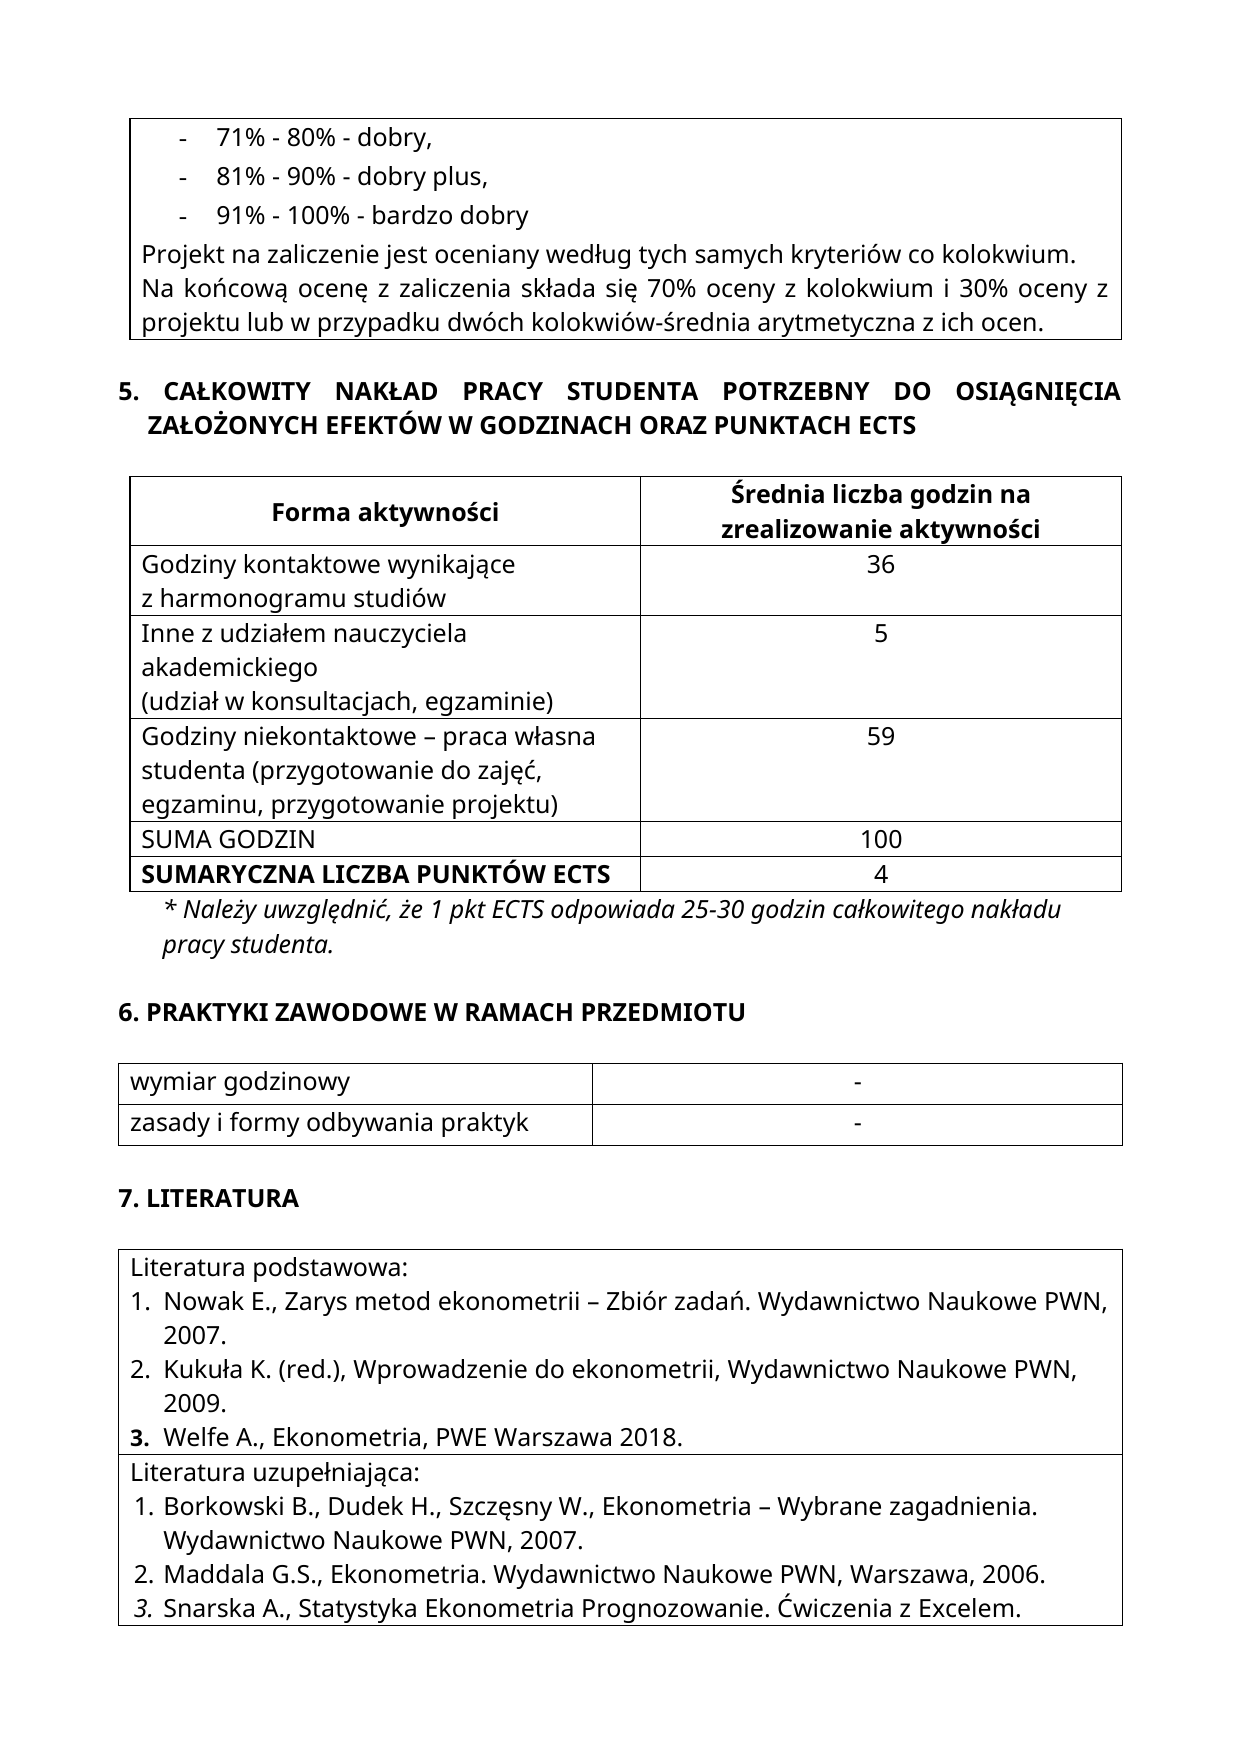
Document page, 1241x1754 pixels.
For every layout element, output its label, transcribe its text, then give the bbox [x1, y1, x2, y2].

table_cell - [593, 1105, 1122, 1145]
text * Należy uwzględnić, że 1 pkt ECTS odpowiada 25-30 godzin całkowitego nakładu pracy studenta. [162, 892, 1122, 960]
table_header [131, 119, 1121, 339]
table_cell 36 [641, 546, 1121, 614]
table_header - [593, 1064, 1122, 1104]
table_header wymiar godzinowy [119, 1064, 592, 1104]
table_cell 4 [641, 857, 1121, 891]
table_cell 5 [641, 616, 1121, 718]
text 7. LITERATURA [118, 1180, 1122, 1214]
table_cell zasady i formy odbywania praktyk [119, 1105, 592, 1145]
table_cell Inne z udziałem nauczyciela akademickiego (udział w konsultacjach, egzaminie) [131, 616, 640, 718]
table_header Forma aktywności [131, 477, 640, 545]
table_cell Godziny kontaktowe wynikające z harmonogramu studiów [131, 546, 640, 614]
table_cell Godziny niekontaktowe – praca własna studenta (przygotowanie do zajęć, egzaminu, przygotowanie projektu) [131, 719, 640, 821]
table_header Literatura podstawowa: Nowak E., Zarys metod ekonometrii – Zbiór zadań. Wydawnictwo Naukowe PWN, 2007. Kukuła K. (red.), Wprowadzenie do ekonometrii, Wydawnictwo Naukowe PWN, 2009. Welfe A., Ekonometria, PWE Warszawa 2018. [119, 1250, 1122, 1454]
text 6. PRAKTYKI ZAWODOWE W RAMACH PRZEDMIOTU [118, 994, 1122, 1028]
table_cell 59 [641, 719, 1121, 821]
table_header Średnia liczba godzin na zrealizowanie aktywności [641, 477, 1121, 545]
text 5. CAŁKOWITY NAKŁAD PRACY STUDENTA POTRZEBNY DO OSIĄGNIĘCIA ZAŁOŻONYCH EFEKTÓW W GODZINACH ORAZ PUNKTACH ECTS [118, 374, 1122, 442]
table_cell SUMA GODZIN [131, 822, 640, 856]
table_cell SUMARYCZNA LICZBA PUNKTÓW ECTS [131, 857, 640, 891]
table_cell 100 [641, 822, 1121, 856]
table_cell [119, 1455, 1122, 1625]
